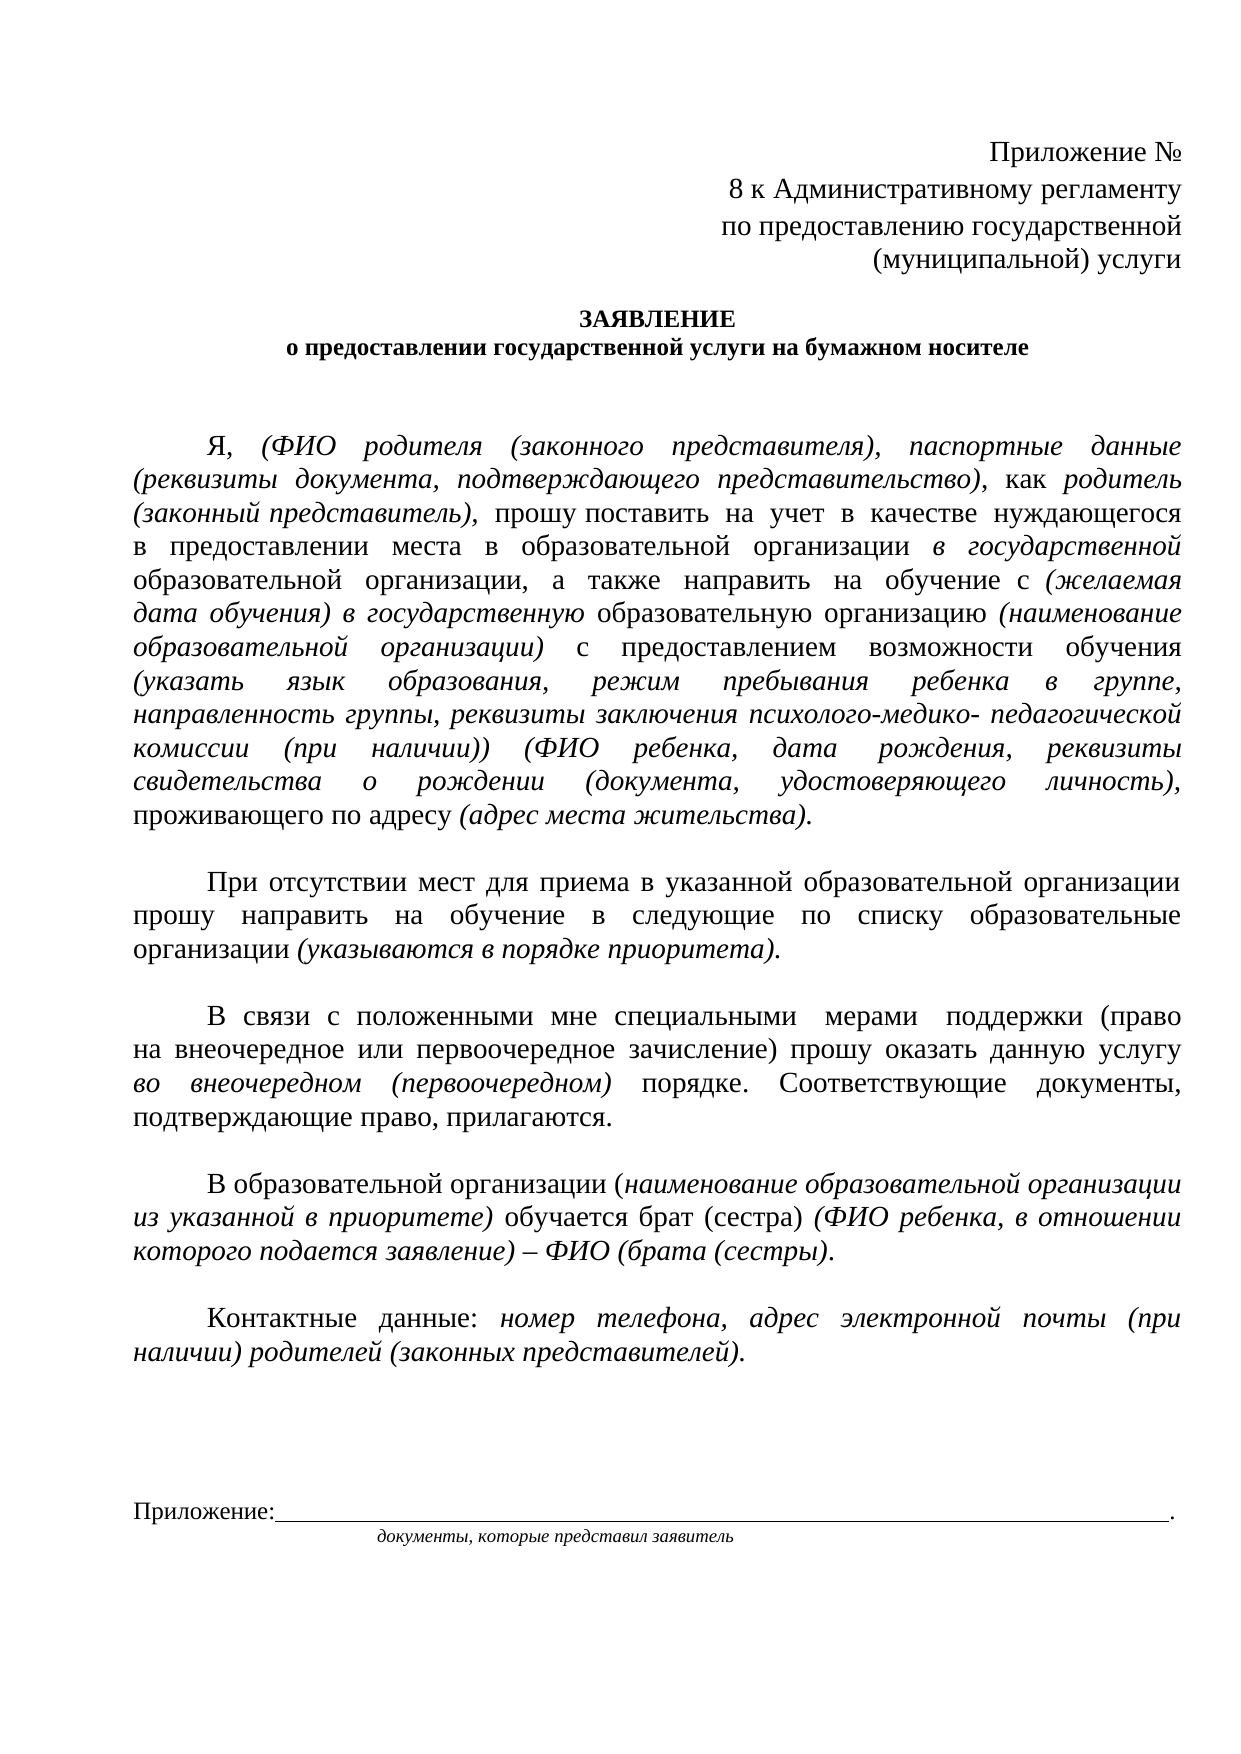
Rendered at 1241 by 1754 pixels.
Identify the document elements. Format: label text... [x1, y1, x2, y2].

text Контактные данные: номер телефона, адрес электронной почты (при наличии) родителей (законных представителей). [133, 1300, 1181, 1367]
text о предоставлении государственной услуги на бумажном носителе [134, 332, 1180, 361]
text Приложение: . [100, 1496, 1208, 1524]
text (муниципальной) услуги [133, 245, 1181, 274]
text При отсутствии мест для приема в указанной образовательной организации прошу направить на обучение в следующие по списку образовательные организации (указываются в порядке приоритета). [133, 864, 1181, 964]
text ЗАЯВЛЕНИЕ [134, 304, 1180, 332]
text Приложение № 8 к Административному регламенту по предоставлению государственной [721, 134, 1182, 241]
text В связи с положенными мне специальными мерами поддержки (право на внеочередное или первоочередное зачисление) прошу оказать данную услугу во внеочередном (первоочередном) порядке. Соответствующие документы, подтверждающие право, прилагаются. [133, 998, 1182, 1132]
text Я, (ФИО родителя (законного представителя), паспортные данные (реквизиты документа, подтверждающего представительство), как родитель (законный представитель), прошу поставить на учет в качестве нуждающегося в предоставлении места в образовательной организации в государственной образовательной организации, а также направить на обучение с (желаемая дата обучения) в государственную образовательную организацию (наименование образовательной организации) с предоставлением возможности обучения (указать язык образования, режим пребывания ребенка в группе, направленность группы, реквизиты заключения психолого-медико- педагогической комиссии (при наличии)) (ФИО ребенка, дата рождения, реквизиты свидетельства о рождении (документа, удостоверяющего личность), проживающего по адресу (адрес места жительства). [133, 428, 1182, 830]
text В образовательной организации (наименование образовательной организации из указанной в приоритете) обучается брат (сестра) (ФИО ребенка, в отношении которого подается заявление) – ФИО (брата (сестры). [133, 1166, 1182, 1267]
text документы, которые представил заявитель [377, 1525, 1217, 1546]
